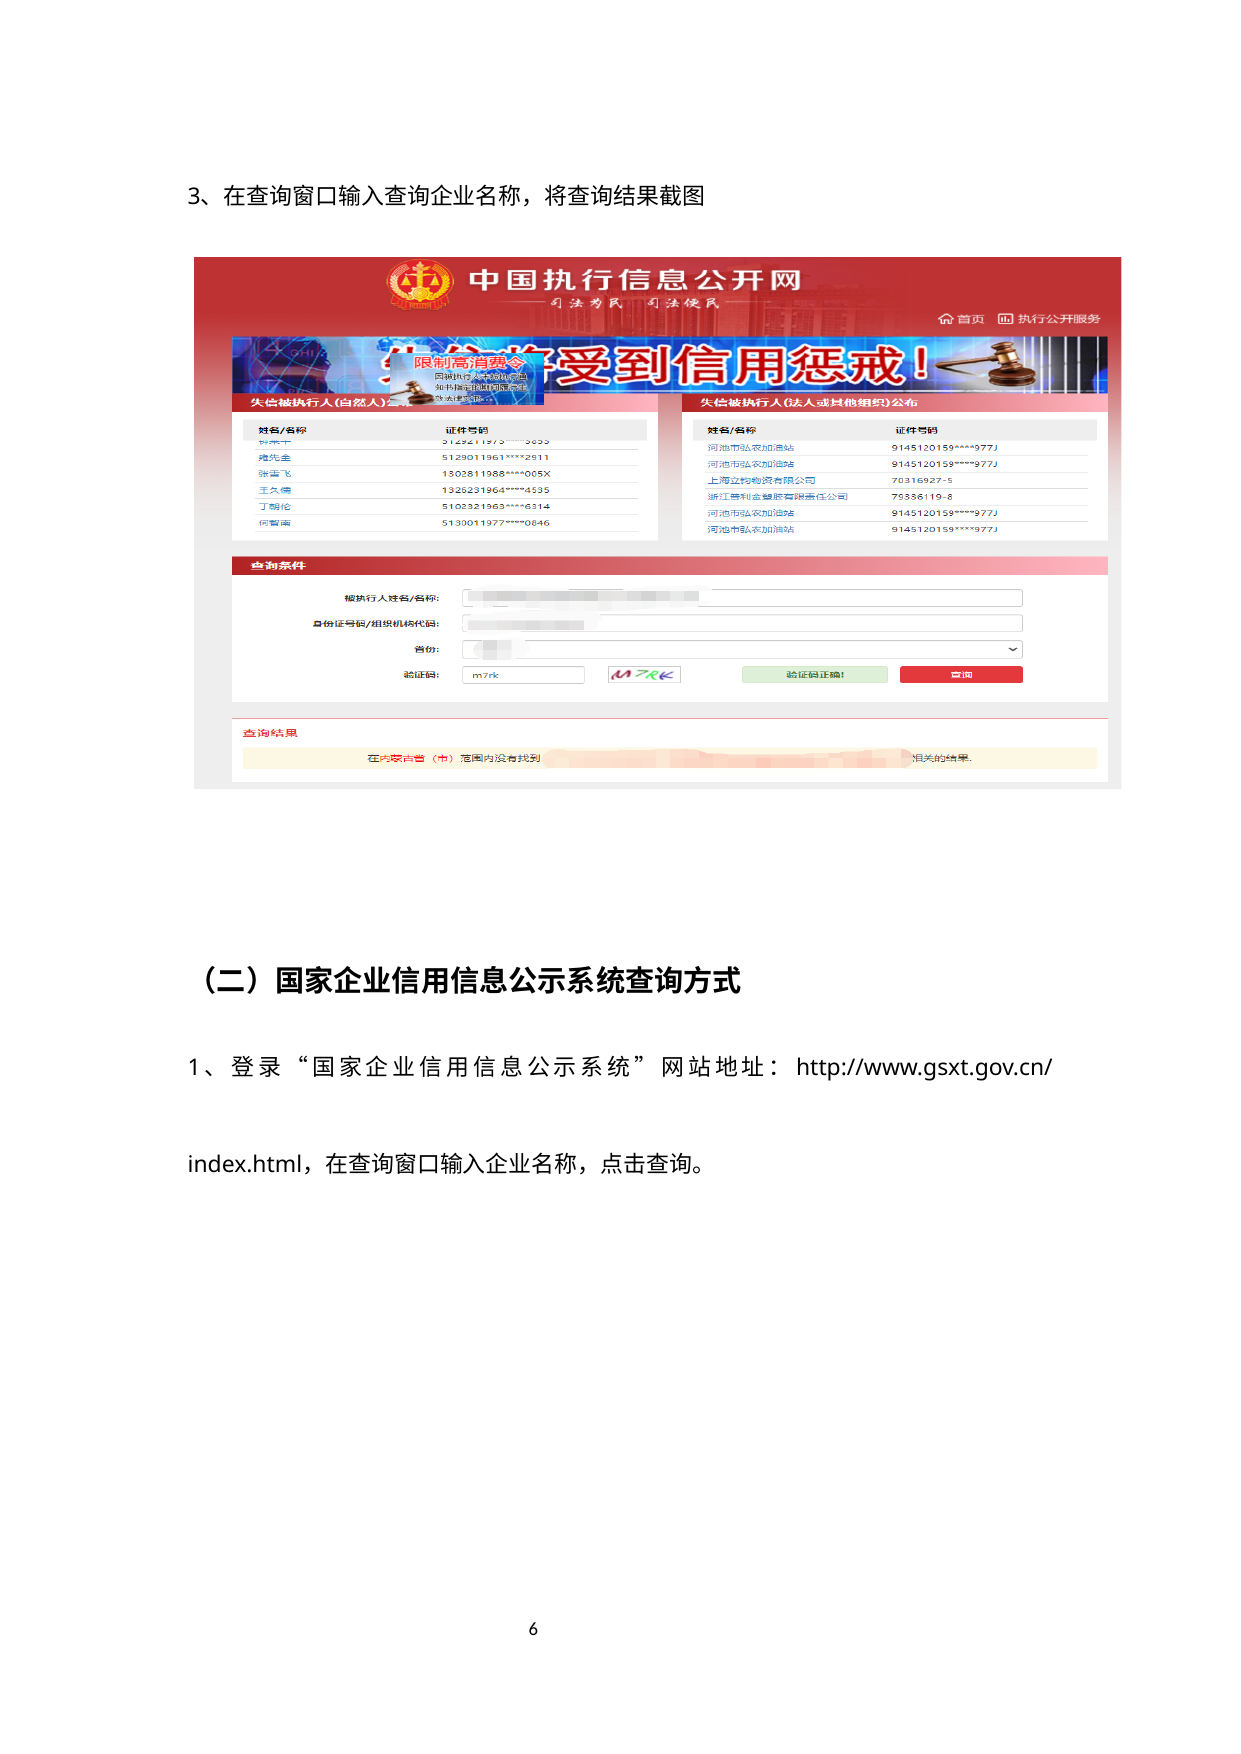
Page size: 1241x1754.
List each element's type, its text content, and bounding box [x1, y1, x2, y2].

list 1、登录“国家企业信用信息公示系统”网站地址：http://www.gsxt.gov.cn/index.html，在查询窗口输入企业名称，点击查询。 [187, 1033, 1053, 1195]
picture [194, 257, 1122, 789]
list 3、在查询窗口输入查询企业名称，将查询结果截图 [187, 162, 1053, 227]
text （二）国家企业信用信息公示系统查询方式 [187, 946, 1053, 1011]
